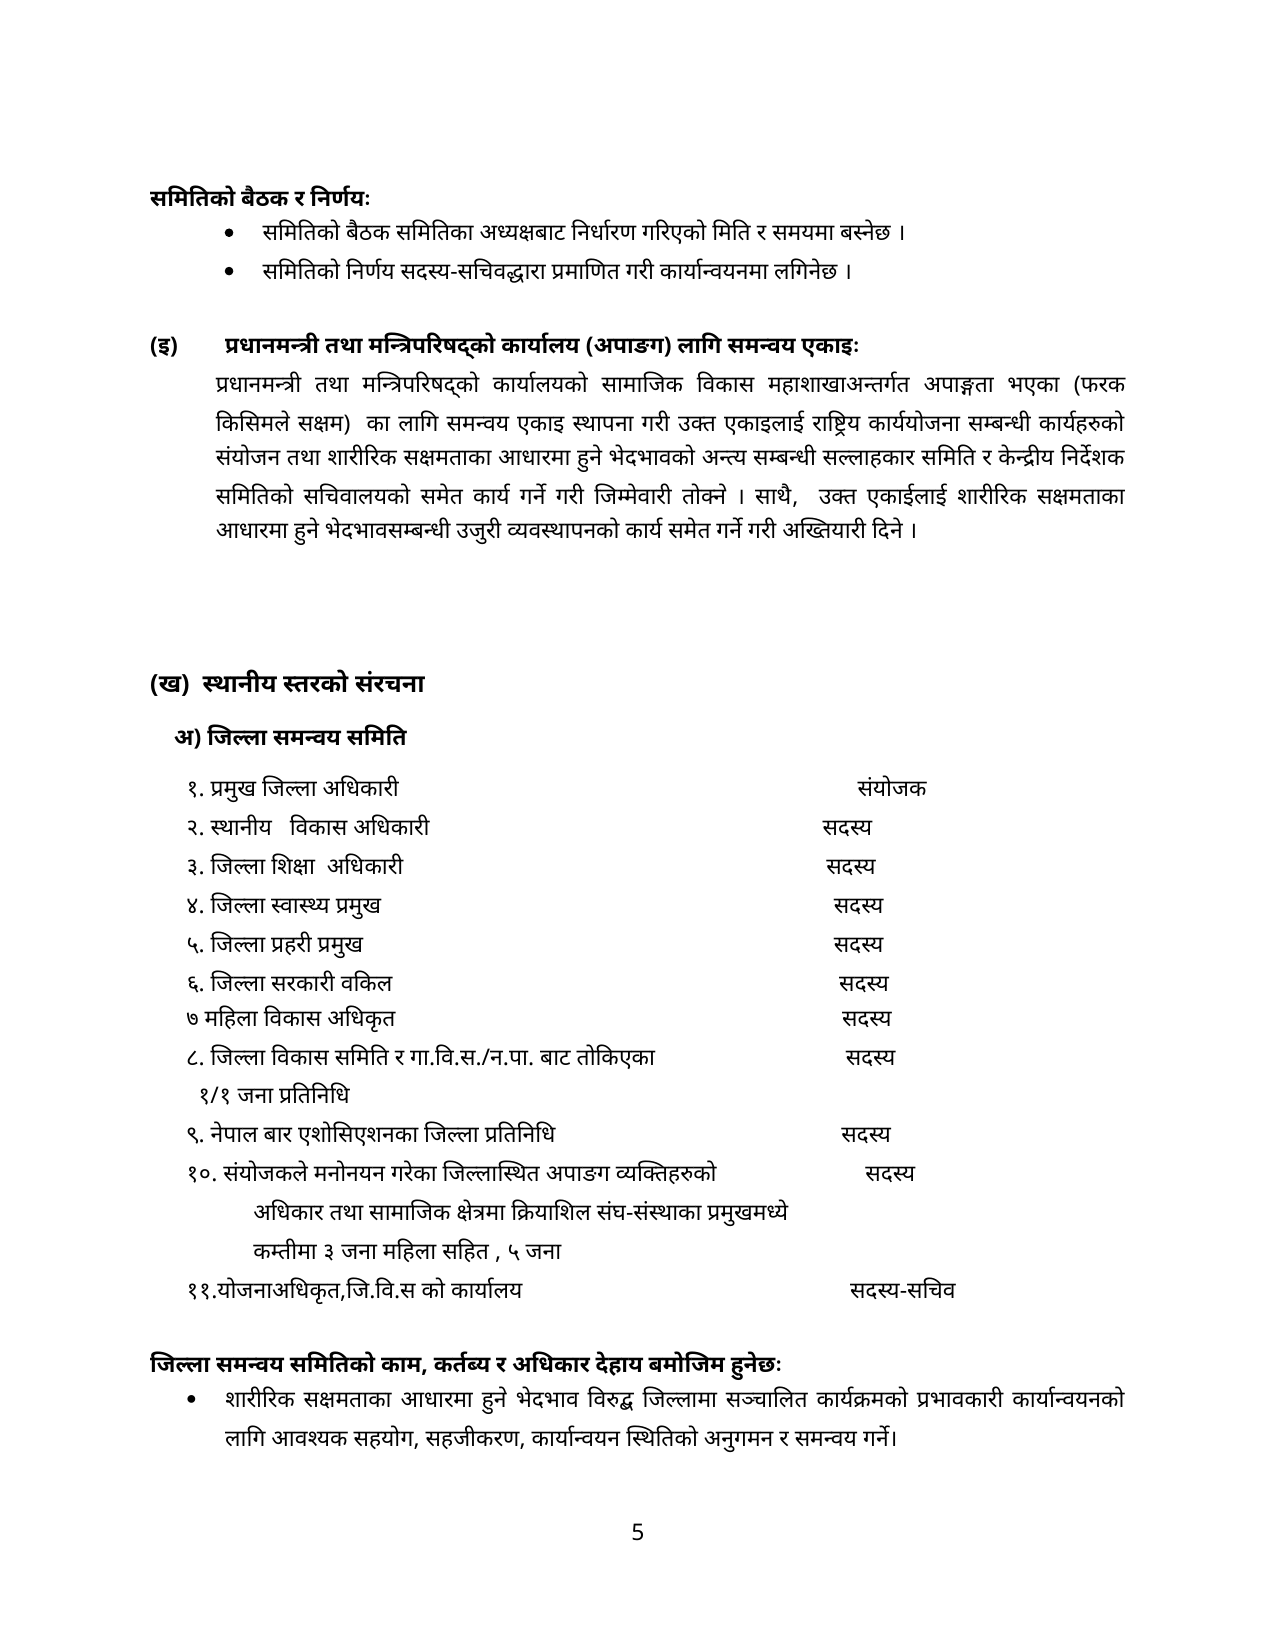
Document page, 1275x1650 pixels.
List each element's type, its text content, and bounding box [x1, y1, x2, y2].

text १/१ जना प्रतिनिधि [150, 1079, 1125, 1113]
text अ) जिल्ला समन्वय समिति [150, 721, 1125, 755]
text कम्तीमा ३ जना महिला सहित , ५ जना [253, 1235, 1125, 1268]
text ४. जिल्ला स्वास्थ्य प्रमुख सदस्य [150, 889, 1125, 923]
list समितिको निर्णय सदस्य-सचिवद्धारा प्रमाणित गरी कार्यान्वयनमा लगिनेछ । [225, 255, 1125, 288]
text जिल्ला समन्वय समितिको काम, कर्तब्य र अधिकार देहाय बमोजिम हुनेछः [150, 1348, 1125, 1382]
list समितिको बैठक समितिका अध्यक्षबाट निर्धारण गरिएको मिति र समयमा बस्नेछ । [225, 220, 1125, 250]
text ११.योजनाअधिकृत,जि.वि.स को कार्यालय सदस्य-सचिव [150, 1273, 1125, 1307]
text समितिको बैठक र निर्णयः [150, 186, 1125, 216]
text अधिकार तथा सामाजिक क्षेत्रमा क्रियाशिल संघ-संस्थाका प्रमुखमध्ये [253, 1196, 1125, 1230]
text १०. संयोजकले मनोनयन गरेका जिल्लास्थित अपाङग व्यक्तिहरुको सदस्य [150, 1157, 1125, 1191]
text १. प्रमुख जिल्ला अधिकारी संयोजक [150, 772, 1125, 806]
text प्रधानमन्त्री तथा मन्त्रिपरिषद्को कार्यालयको सामाजिक विकास महाशाखाअन्तर्गत अपाङ्गता भएका (फरक किसिमले सक्षम) का लागि समन्वय एकाइ स्थापना गरी उक्त एकाइलाई राष्ट्रिय कार्ययोजना सम्बन्धी कार्यहरुको संयोजन तथा शारीरिक सक्षमताका आधारमा हुने भेदभावको अन्त्य सम्बन्धी सल्लाहकार समिति र केन्द्रीय निर्देशक समितिको सचिवालयको समेत कार्य गर्ने गरी जिम्मेवारी तोक्ने । साथै, उक्त एकाईलाई शारीरिक सक्षमताका आधारमा हुने भेदभावसम्बन्धी उजुरी व्यवस्थापनको कार्य समेत गर्ने गरी अख्तियारी दिने । [150, 368, 1125, 548]
text २. स्थानीय विकास अधिकारी सदस्य [150, 811, 1125, 845]
text ५. जिल्ला प्रहरी प्रमुख सदस्य [150, 928, 1125, 962]
text ७ महिला विकास अधिकृत सदस्य [150, 1006, 1125, 1035]
text ९. नेपाल बार एशोसिएशनका जिल्ला प्रतिनिधि सदस्य [150, 1118, 1125, 1152]
text ८. जिल्ला विकास समिति र गा.वि.स./न.पा. बाट तोकिएका सदस्य [150, 1040, 1125, 1074]
text (ख) स्थानीय स्तरको संरचना [150, 666, 1125, 703]
text ६. जिल्ला सरकारी वकिल सदस्य [150, 967, 1125, 1001]
list शारीरिक सक्षमताका आधारमा हुने भेदभाव विरुद्ब जिल्लामा सञ्चालित कार्यक्रमको प्रभावकारी कार्यान्वयनको लागि आवश्यक सहयोग, सहजीकरण, कार्यान्वयन स्थितिको अनुगमन र समन्वय गर्ने। [187, 1387, 1125, 1456]
text ३. जिल्ला शिक्षा अधिकारी सदस्य [150, 850, 1125, 884]
text (इ) प्रधानमन्त्री तथा मन्त्रिपरिषद्को कार्यालय (अपाङग) लागि समन्वय एकाइः [150, 329, 1125, 363]
